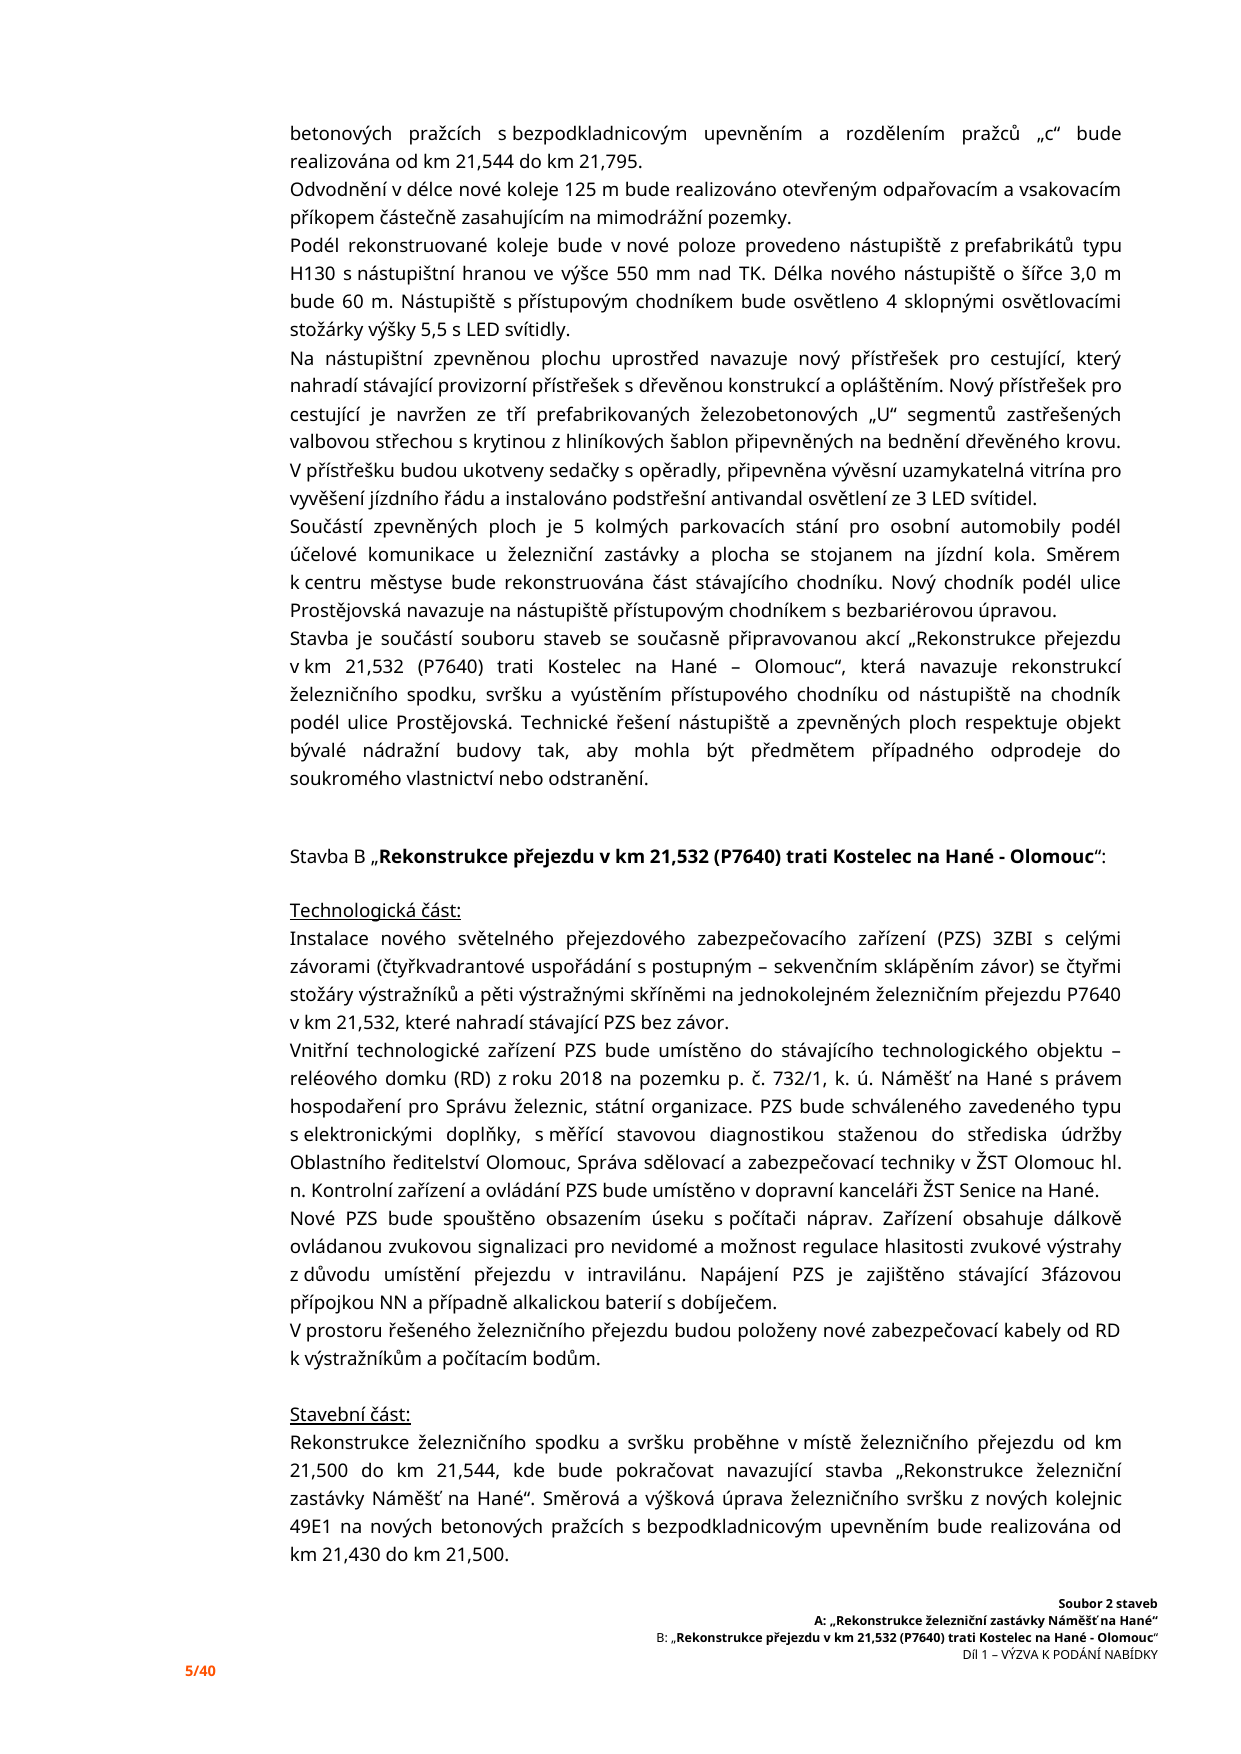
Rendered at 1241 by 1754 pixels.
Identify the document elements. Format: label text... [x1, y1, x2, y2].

text Podél rekonstruované koleje bude v nové poloze provedeno nástupiště z prefabrikátů typu H130 s nástupištní hranou ve výšce 550 mm nad TK. Délka nového nástupiště o šířce 3,0 m bude 60 m. Nástupiště s přístupovým chodníkem bude osvětleno 4 sklopnými osvětlovacími stožárky výšky 5,5 s LED svítidly. [289, 233, 1122, 342]
text Odvodnění v délce nové koleje 125 m bude realizováno otevřeným odpařovacím a vsakovacím příkopem částečně zasahujícím na mimodrážní pozemky. [289, 177, 1122, 230]
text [289, 121, 1122, 174]
text Stavba B „Rekonstrukce přejezdu v km 21,532 (P7640) trati Kostelec na Hané - Olomouc“: [289, 844, 1122, 869]
text Technologická část: [289, 897, 1122, 923]
text Rekonstrukce železničního spodku a svršku proběhne v místě železničního přejezdu od km 21,500 do km 21,544, kde bude pokračovat navazující stavba „Rekonstrukce železniční zastávky Náměšť na Hané“. Směrová a výšková úprava železničního svršku z nových kolejnic 49E1 na nových betonových pražcích s bezpodkladnicovým upevněním bude realizována od km 21,430 do km 21,500. [289, 1429, 1122, 1567]
text Vnitřní technologické zařízení PZS bude umístěno do stávajícího technologického objektu – reléového domku (RD) z roku 2018 na pozemku p. č. 732/1, k. ú. Náměšť na Hané s právem hospodaření pro Správu železnic, státní organizace. PZS bude schváleného zavedeného typu s elektronickými doplňky, s měřící stavovou diagnostikou staženou do střediska údržby Oblastního ředitelství Olomouc, Správa sdělovací a zabezpečovací techniky v ŽST Olomouc hl. n. Kontrolní zařízení a ovládání PZS bude umístěno v dopravní kanceláři ŽST Senice na Hané. [289, 1037, 1122, 1203]
text Součástí zpevněných ploch je 5 kolmých parkovacích stání pro osobní automobily podél účelové komunikace u železniční zastávky a plocha se stojanem na jízdní kola. Směrem k centru městyse bude rekonstruována část stávajícího chodníku. Nový chodník podél ulice Prostějovská navazuje na nástupiště přístupovým chodníkem s bezbariérovou úpravou. [289, 513, 1122, 622]
text Instalace nového světelného přejezdového zabezpečovacího zařízení (PZS) 3ZBI s celými závorami (čtyřkvadrantové uspořádání s postupným – sekvenčním sklápěním závor) se čtyřmi stožáry výstražníků a pěti výstražnými skříněmi na jednokolejném železničním přejezdu P7640 v km 21,532, které nahradí stávající PZS bez závor. [289, 925, 1122, 1035]
text Stavební část: [289, 1402, 1122, 1427]
text Stavba je součástí souboru staveb se současně připravovanou akcí „Rekonstrukce přejezdu v km 21,532 (P7640) trati Kostelec na Hané – Olomouc“, která navazuje rekonstrukcí železničního spodku, svršku a vyústěním přístupového chodníku od nástupiště na chodník podél ulice Prostějovská. Technické řešení nástupiště a zpevněných ploch respektuje objekt bývalé nádražní budovy tak, aby mohla být předmětem případného odprodeje do soukromého vlastnictví nebo odstranění. [289, 625, 1122, 791]
text Nové PZS bude spouštěno obsazením úseku s počítači náprav. Zařízení obsahuje dálkově ovládanou zvukovou signalizaci pro nevidomé a možnost regulace hlasitosti zvukové výstrahy z důvodu umístění přejezdu v intravilánu. Napájení PZS je zajištěno stávající 3fázovou přípojkou NN a případně alkalickou baterií s dobíječem. [289, 1205, 1122, 1315]
text Na nástupištní zpevněnou plochu uprostřed navazuje nový přístřešek pro cestující, který nahradí stávající provizorní přístřešek s dřevěnou konstrukcí a opláštěním. Nový přístřešek pro cestující je navržen ze tří prefabrikovaných železobetonových „U“ segmentů zastřešených valbovou střechou s krytinou z hliníkových šablon připevněných na bednění dřevěného krovu. V přístřešku budou ukotveny sedačky s opěradly, připevněna vývěsní uzamykatelná vitrína pro vyvěšení jízdního řádu a instalováno podstřešní antivandal osvětlení ze 3 LED svítidel. [289, 345, 1122, 510]
text V prostoru řešeného železničního přejezdu budou položeny nové zabezpečovací kabely od RD k výstražníkům a počítacím bodům. [289, 1317, 1122, 1371]
